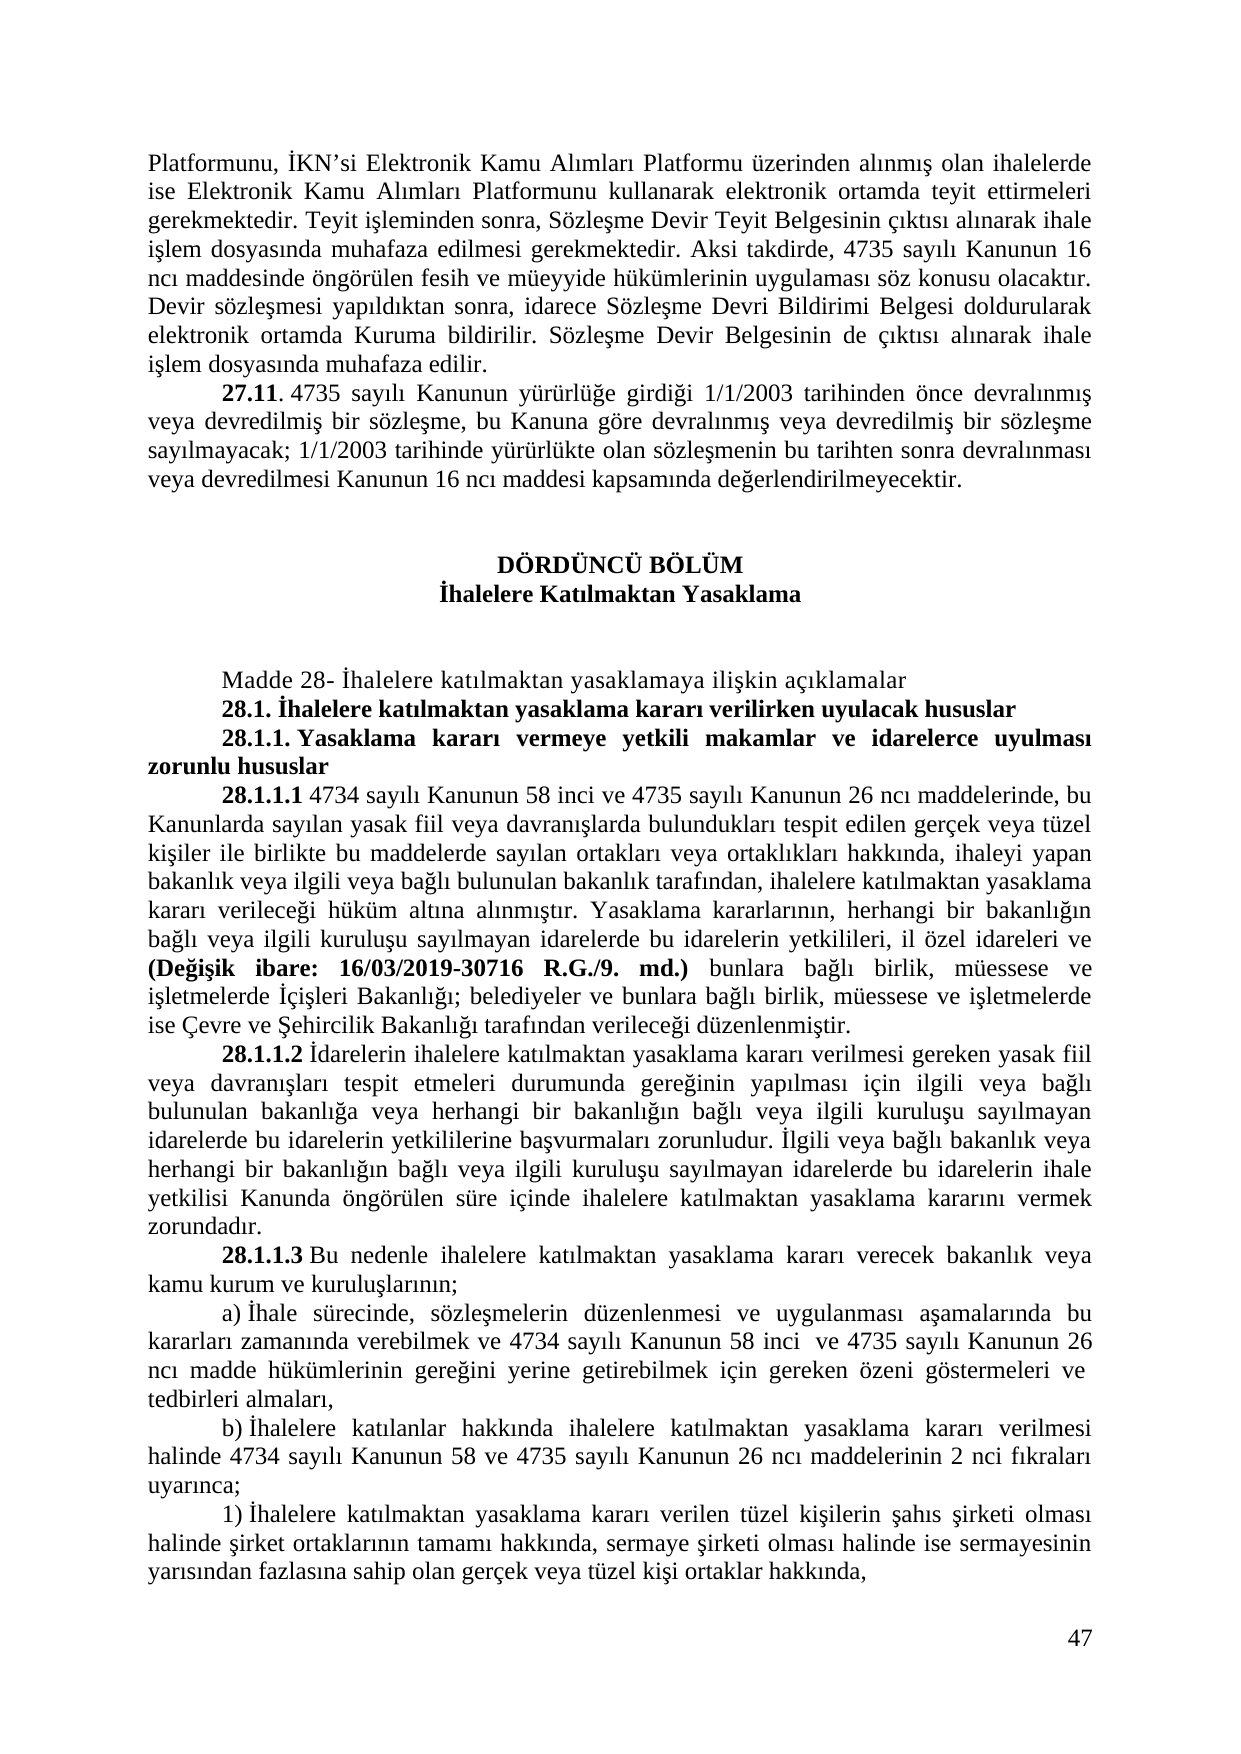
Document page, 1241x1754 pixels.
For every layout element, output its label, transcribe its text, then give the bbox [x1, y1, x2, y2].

text 1) İhalelere katılmaktan yasaklama kararı verilen tüzel kişilerin şahıs şirketi olması halinde şirket ortaklarının tamamı hakkında, sermaye şirketi olması halinde ise sermayesinin yarısından fazlasına sahip olan gerçek veya tüzel kişi ortaklar hakkında, [148, 1499, 1092, 1585]
text b) İhalelere katılanlar hakkında ihalelere katılmaktan yasaklama kararı verilmesi halinde 4734 sayılı Kanunun 58 ve 4735 sayılı Kanunun 26 ncı maddelerinin 2 nci fıkraları uyarınca; [148, 1413, 1092, 1499]
subtitle İhalelere Katılmaktan Yasaklama [148, 579, 1092, 608]
text a) İhale sürecinde, sözleşmelerin düzenlenmesi ve uygulanması aşamalarında bu kararları zamanında verebilmek ve 4734 sayılı Kanunun 58 inci ve 4735 sayılı Kanunun 26 ncı madde hükümlerinin gereğini yerine getirebilmek için gereken özeni göstermeleri ve tedbirleri almaları, [148, 1298, 1092, 1413]
text 28.1.1.3 Bu nedenle ihalelere katılmaktan yasaklama kararı verecek bakanlık veya kamu kurum ve kuruluşlarının; [148, 1240, 1092, 1298]
text 28.1.1. Yasaklama kararı vermeye yetkili makamlar ve idarelerce uyulması zorunlu hususlar [148, 723, 1092, 780]
subtitle DÖRDÜNCÜ BÖLÜM [148, 550, 1092, 579]
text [148, 148, 1092, 378]
subtitle Madde 28- İhalelere katılmaktan yasaklamaya ilişkin açıklamalar [148, 665, 1092, 694]
text 28.1.1.2 İdarelerin ihalelere katılmaktan yasaklama kararı verilmesi gereken yasak fiil veya davranışları tespit etmeleri durumunda gereğinin yapılması için ilgili veya bağlı bulunulan bakanlığa veya herhangi bir bakanlığın bağlı veya ilgili kuruluşu sayılmayan idarelerde bu idarelerin yetkililerine başvurmaları zorunludur. İlgili veya bağlı bakanlık veya herhangi bir bakanlığın bağlı veya ilgili kuruluşu sayılmayan idarelerde bu idarelerin ihale yetkilisi Kanunda öngörülen süre içinde ihalelere katılmaktan yasaklama kararını vermek zorundadır. [148, 1039, 1092, 1240]
text 27.11. 4735 sayılı Kanunun yürürlüğe girdiği 1/1/2003 tarihinden önce devralınmış veya devredilmiş bir sözleşme, bu Kanuna göre devralınmış veya devredilmiş bir sözleşme sayılmayacak; 1/1/2003 tarihinde yürürlükte olan sözleşmenin bu tarihten sonra devralınması veya devredilmesi Kanunun 16 ncı maddesi kapsamında değerlendirilmeyecektir. [148, 378, 1092, 493]
text 28.1.1.1 4734 sayılı Kanunun 58 inci ve 4735 sayılı Kanunun 26 ncı maddelerinde, bu Kanunlarda sayılan yasak fiil veya davranışlarda bulundukları tespit edilen gerçek veya tüzel kişiler ile birlikte bu maddelerde sayılan ortakları veya ortaklıkları hakkında, ihaleyi yapan bakanlık veya ilgili veya bağlı bulunulan bakanlık tarafından, ihalelere katılmaktan yasaklama kararı verileceği hüküm altına alınmıştır. Yasaklama kararlarının, herhangi bir bakanlığın bağlı veya ilgili kuruluşu sayılmayan idarelerde bu idarelerin yetkilileri, il özel idareleri ve (Değişik ibare: 16/03/2019-30716 R.G./9. md.) bunlara bağlı birlik, müessese ve işletmelerde İçişleri Bakanlığı; belediyeler ve bunlara bağlı birlik, müessese ve işletmelerde ise Çevre ve Şehircilik Bakanlığı tarafından verileceği düzenlenmiştir. [148, 780, 1092, 1039]
subtitle 28.1. İhalelere katılmaktan yasaklama kararı verilirken uyulacak hususlar [148, 694, 1092, 723]
